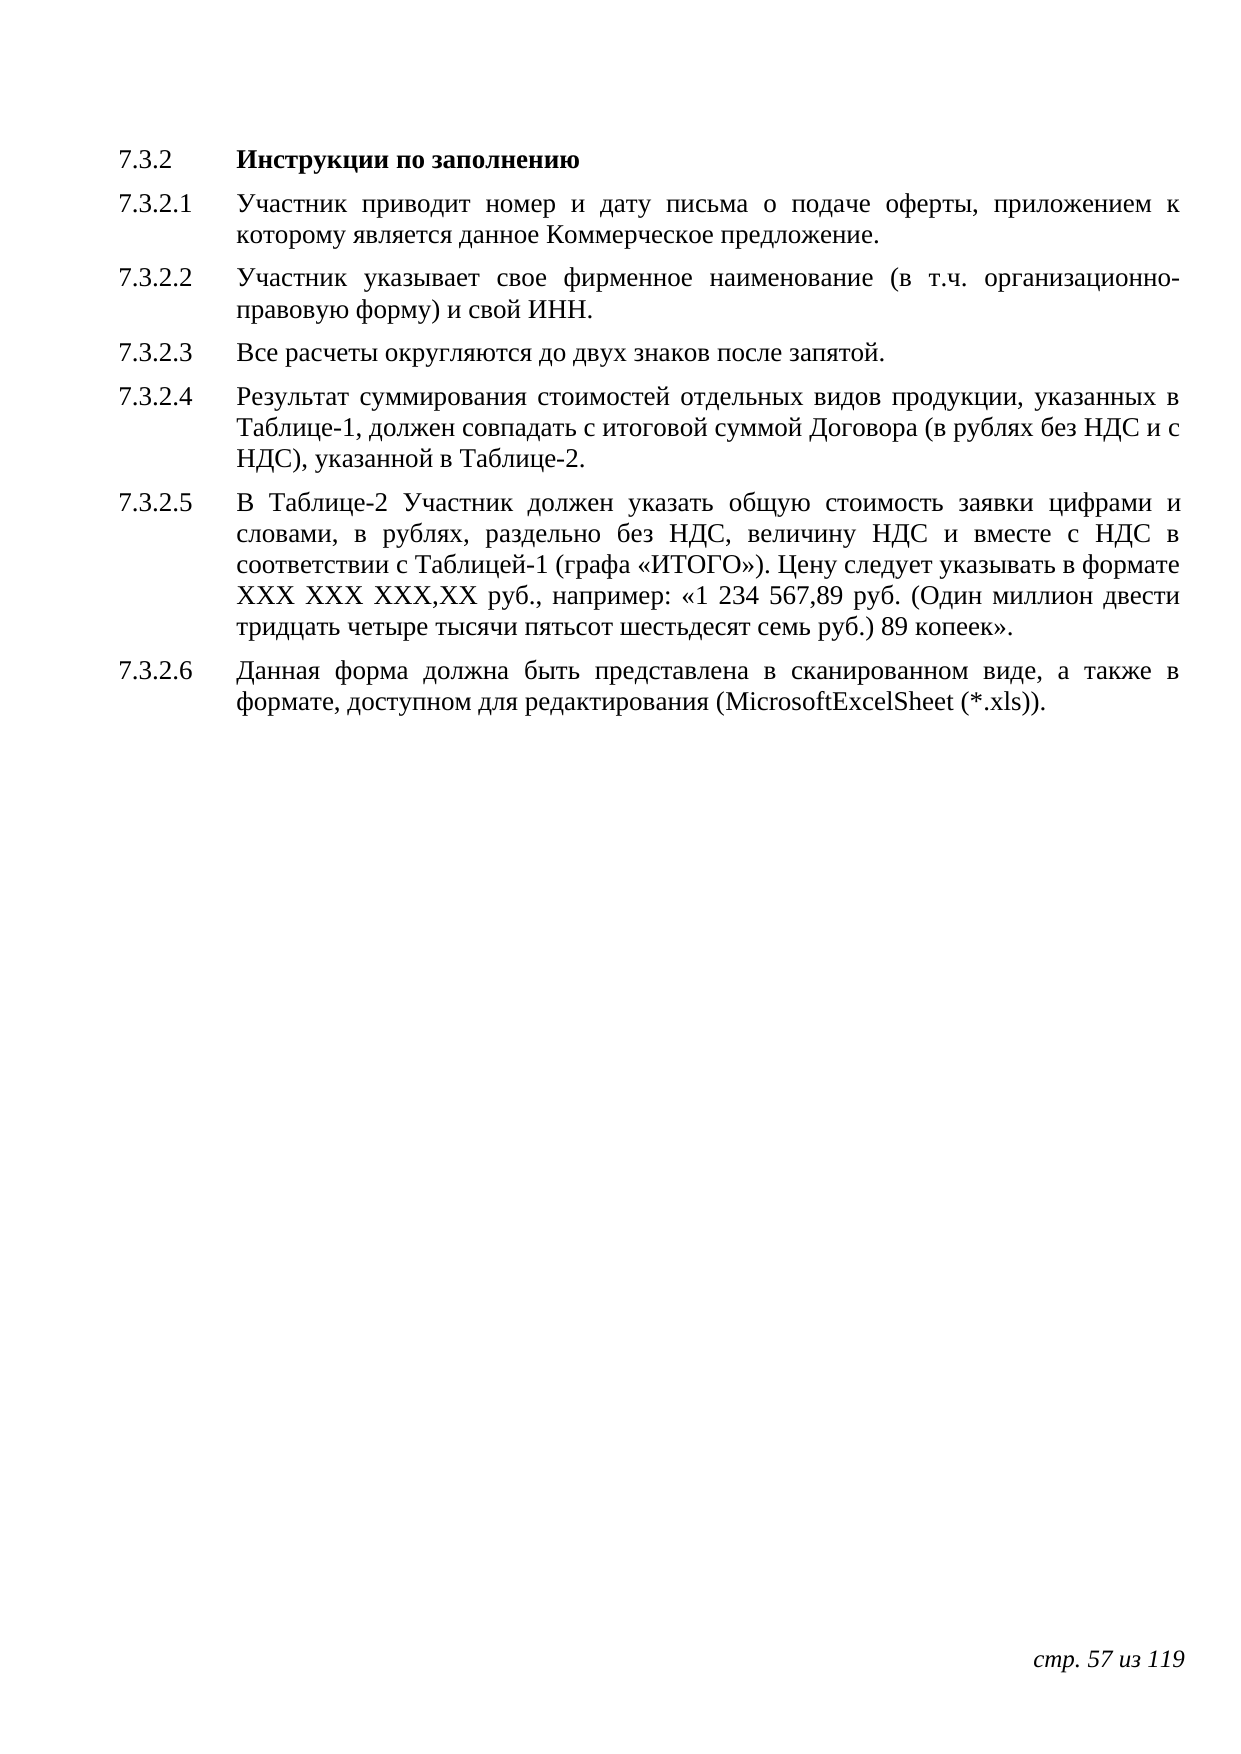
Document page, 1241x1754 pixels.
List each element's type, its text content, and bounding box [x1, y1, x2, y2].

text Все расчеты округляются до двух знаков после запятой. [118, 336, 1181, 367]
text Инструкции по заполнению [118, 143, 1181, 174]
text Результат суммирования стоимостей отдельных видов продукции, указанных в Таблице-1, должен совпадать с итоговой суммой Договора (в рублях без НДС и с НДС), указанной в Таблице-2. [118, 380, 1181, 473]
text В Таблице-2 Участник должен указать общую стоимость заявки цифрами и словами, в рублях, раздельно без НДС, величину НДС и вместе с НДС в соответствии с Таблицей-1 (графа «ИТОГО»). Цену следует указывать в формате ХХХ ХХХ ХХХ,ХХ руб., например: «1 234 567,89 руб. (Один миллион двести тридцать четыре тысячи пятьсот шестьдесят семь руб.) 89 копеек». [118, 486, 1181, 642]
text Участник указывает свое фирменное наименование (в т.ч. организационно-правовую форму) и свой ИНН. [118, 262, 1181, 324]
text Данная форма должна быть представлена в сканированном виде, а также в формате, доступном для редактирования (MicrosoftExcelSheet (*.xls)). [118, 654, 1181, 716]
text Участник приводит номер и дату письма о подаче оферты, приложением к которому является данное Коммерческое предложение. [118, 187, 1181, 249]
